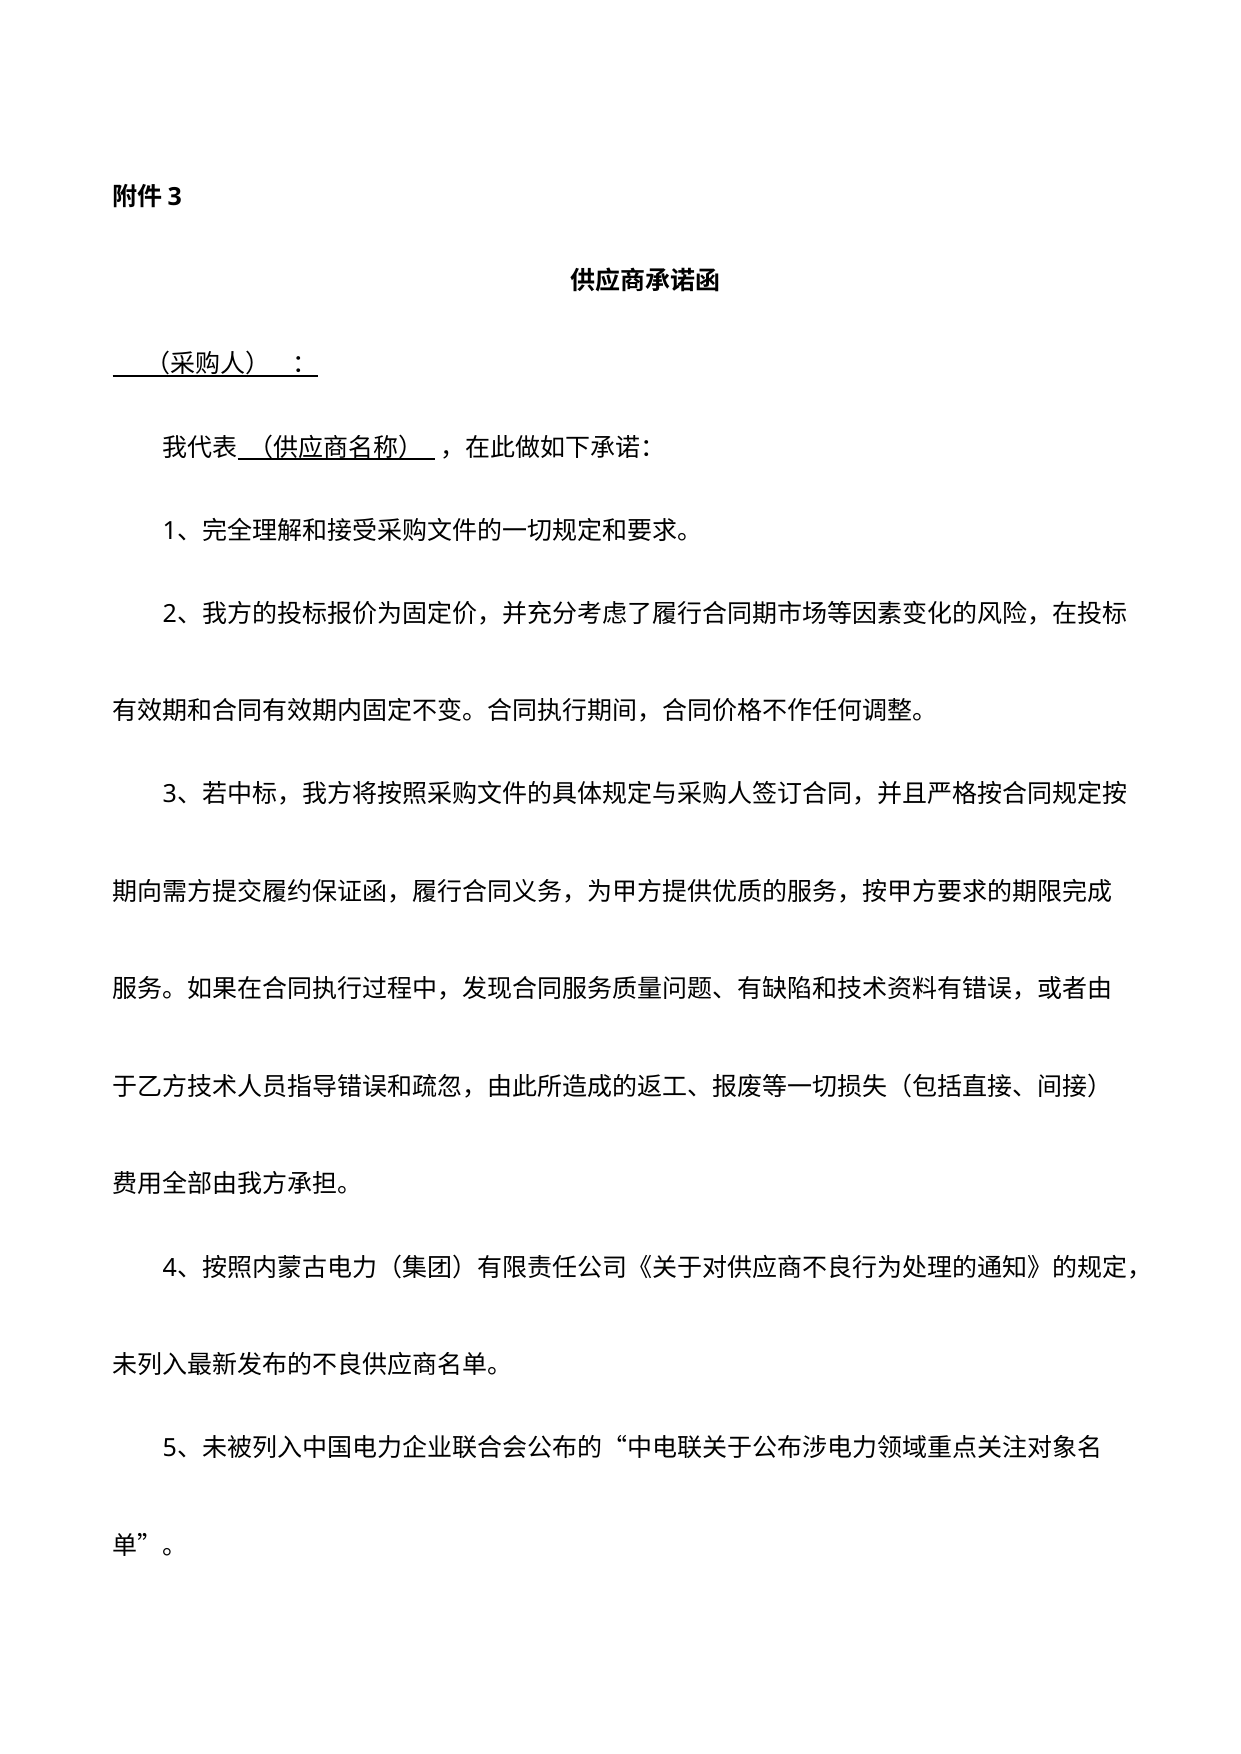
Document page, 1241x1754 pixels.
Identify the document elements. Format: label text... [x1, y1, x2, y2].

text （采购人） ： [112, 329, 1128, 394]
text 2、我方的投标报价为固定价，并充分考虑了履行合同期市场等因素变化的风险，在投标有效期和合同有效期内固定不变。合同执行期间，合同价格不作任何调整。 [112, 579, 1128, 741]
text 3、若中标，我方将按照采购文件的具体规定与采购人签订合同，并且严格按合同规定按期向需方提交履约保证函，履行合同义务，为甲方提供优质的服务，按甲方要求的期限完成服务。如果在合同执行过程中，发现合同服务质量问题、有缺陷和技术资料有错误，或者由于乙方技术人员指导错误和疏忽，由此所造成的返工、报废等一切损失（包括直接、间接）费用全部由我方承担。 [112, 759, 1128, 1214]
text 5、未被列入中国电力企业联合会公布的“中电联关于公布涉电力领域重点关注对象名单”。 [112, 1413, 1128, 1576]
text 我代表 （供应商名称） ，在此做如下承诺： [112, 413, 1128, 478]
text 供应商承诺函 [112, 246, 1128, 311]
text 4、按照内蒙古电力（集团）有限责任公司《关于对供应商不良行为处理的通知》的规定，未列入最新发布的不良供应商名单。 [112, 1233, 1128, 1395]
text 1、完全理解和接受采购文件的一切规定和要求。 [112, 496, 1128, 561]
text 附件3 [112, 162, 1128, 227]
